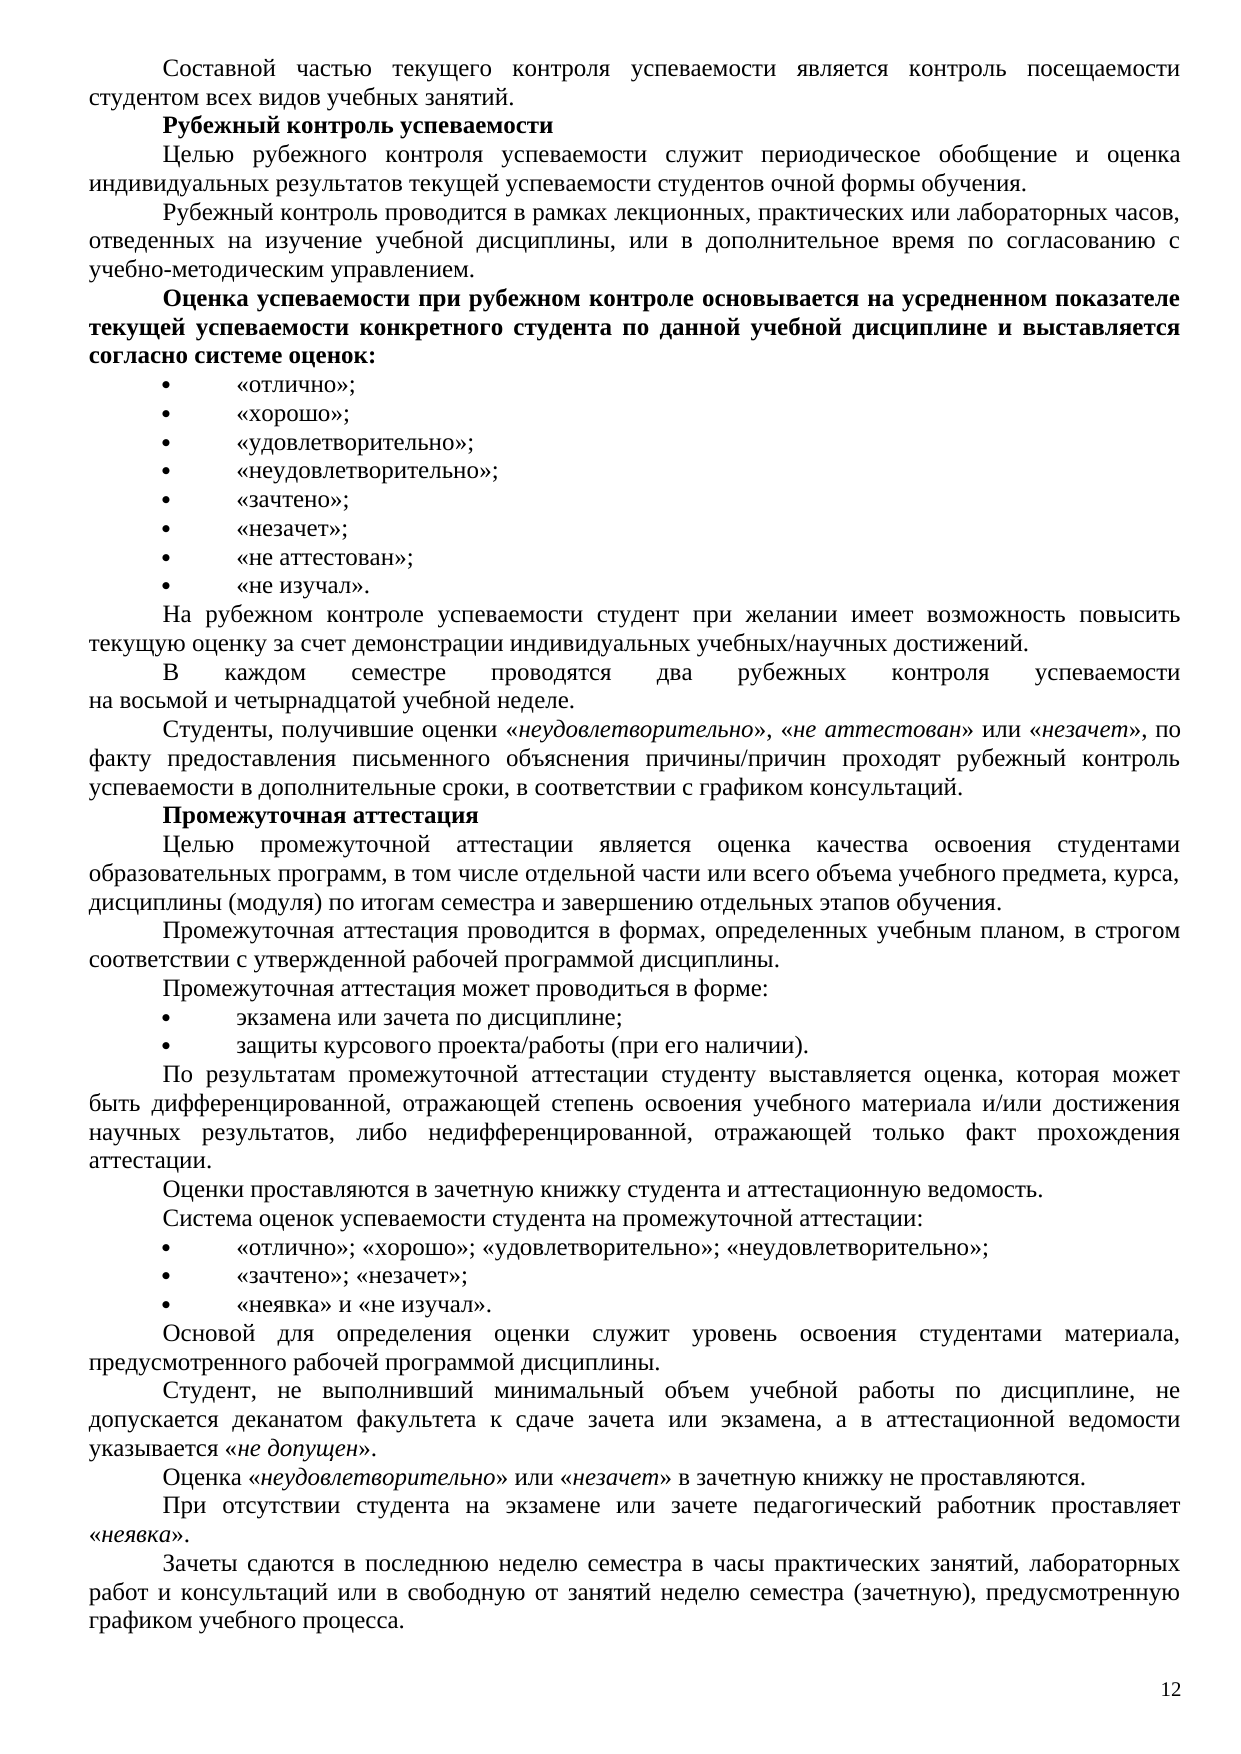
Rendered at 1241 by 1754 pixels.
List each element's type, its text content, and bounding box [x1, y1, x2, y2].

list «отлично»; «хорошо»; «удовлетворительно»; «неудовлетворительно»; [88, 1232, 1181, 1261]
text Зачеты сдаются в последнюю неделю семестра в часы практических занятий, лабораторных работ и консультаций или в свободную от занятий неделю семестра (зачетную), предусмотренную графиком учебного процесса. [88, 1548, 1181, 1634]
text В каждом семестре проводятся два рубежных контроля успеваемости на восьмой и четырнадцатой учебной неделе. [88, 657, 1181, 714]
list «удовлетворительно»; [88, 427, 1181, 456]
text Оценки проставляются в зачетную книжку студента и аттестационную ведомость. [88, 1174, 1181, 1203]
text Целью рубежного контроля успеваемости служит периодическое обобщение и оценка индивидуальных результатов текущей успеваемости студентов очной формы обучения. [88, 139, 1181, 197]
list «не аттестован»; [88, 542, 1181, 571]
text Промежуточная аттестация может проводиться в форме: [88, 973, 1181, 1002]
text Промежуточная аттестация [88, 801, 1181, 829]
text Составной частью текущего контроля успеваемости является контроль посещаемости студентом всех видов учебных занятий. [88, 53, 1181, 111]
text Рубежный контроль проводится в рамках лекционных, практических или лабораторных часов, отведенных на изучение учебной дисциплины, или в дополнительное время по согласованию с учебно-методическим управлением. [88, 197, 1181, 283]
text Оценка «неудовлетворительно» или «незачет» в зачетную книжку не проставляются. [88, 1462, 1181, 1491]
list «неявка» и «не изучал». [88, 1289, 1181, 1318]
list «хорошо»; [88, 398, 1181, 427]
text Студенты, получившие оценки «неудовлетворительно», «не аттестован» или «незачет», по факту предоставления письменного объяснения причины/причин проходят рубежный контроль успеваемости в дополнительные сроки, в соответствии с графиком консультаций. [88, 714, 1181, 801]
list «неудовлетворительно»; [88, 456, 1181, 484]
list «не изучал». [88, 571, 1181, 599]
text Оценка успеваемости при рубежном контроле основывается на усредненном показателе текущей успеваемости конкретного студента по данной учебной дисциплине и выставляется согласно системе оценок: [88, 283, 1181, 369]
list экзамена или зачета по дисциплине; [88, 1002, 1181, 1031]
list «зачтено»; «незачет»; [88, 1261, 1181, 1289]
text Система оценок успеваемости студента на промежуточной аттестации: [88, 1203, 1181, 1232]
text Студент, не выполнивший минимальный объем учебной работы по дисциплине, не допускается деканатом факультета к сдаче зачета или экзамена, а в аттестационной ведомости указывается «не допущен». [88, 1376, 1181, 1462]
text По результатам промежуточной аттестации студенту выставляется оценка, которая может быть дифференцированной, отражающей степень освоения учебного материала и/или достижения научных результатов, либо недифференцированной, отражающей только факт прохождения аттестации. [88, 1059, 1181, 1174]
text При отсутствии студента на экзамене или зачете педагогический работник проставляет «неявка». [88, 1491, 1181, 1548]
list «отлично»; [88, 369, 1181, 398]
text Основой для определения оценки служит уровень освоения студентами материала, предусмотренного рабочей программой дисциплины. [88, 1318, 1181, 1376]
text Промежуточная аттестация проводится в формах, определенных учебным планом, в строгом соответствии с утвержденной рабочей программой дисциплины. [88, 916, 1181, 973]
list «зачтено»; [88, 484, 1181, 513]
text Рубежный контроль успеваемости [88, 111, 1181, 139]
text На рубежном контроле успеваемости студент при желании имеет возможность повысить текущую оценку за счет демонстрации индивидуальных учебных/научных достижений. [88, 599, 1181, 657]
text Целью промежуточной аттестации является оценка качества освоения студентами образовательных программ, в том числе отдельной части или всего объема учебного предмета, курса, дисциплины (модуля) по итогам семестра и завершению отдельных этапов обучения. [88, 829, 1181, 916]
list защиты курсового проекта/работы (при его наличии). [88, 1031, 1181, 1059]
list «незачет»; [88, 513, 1181, 542]
